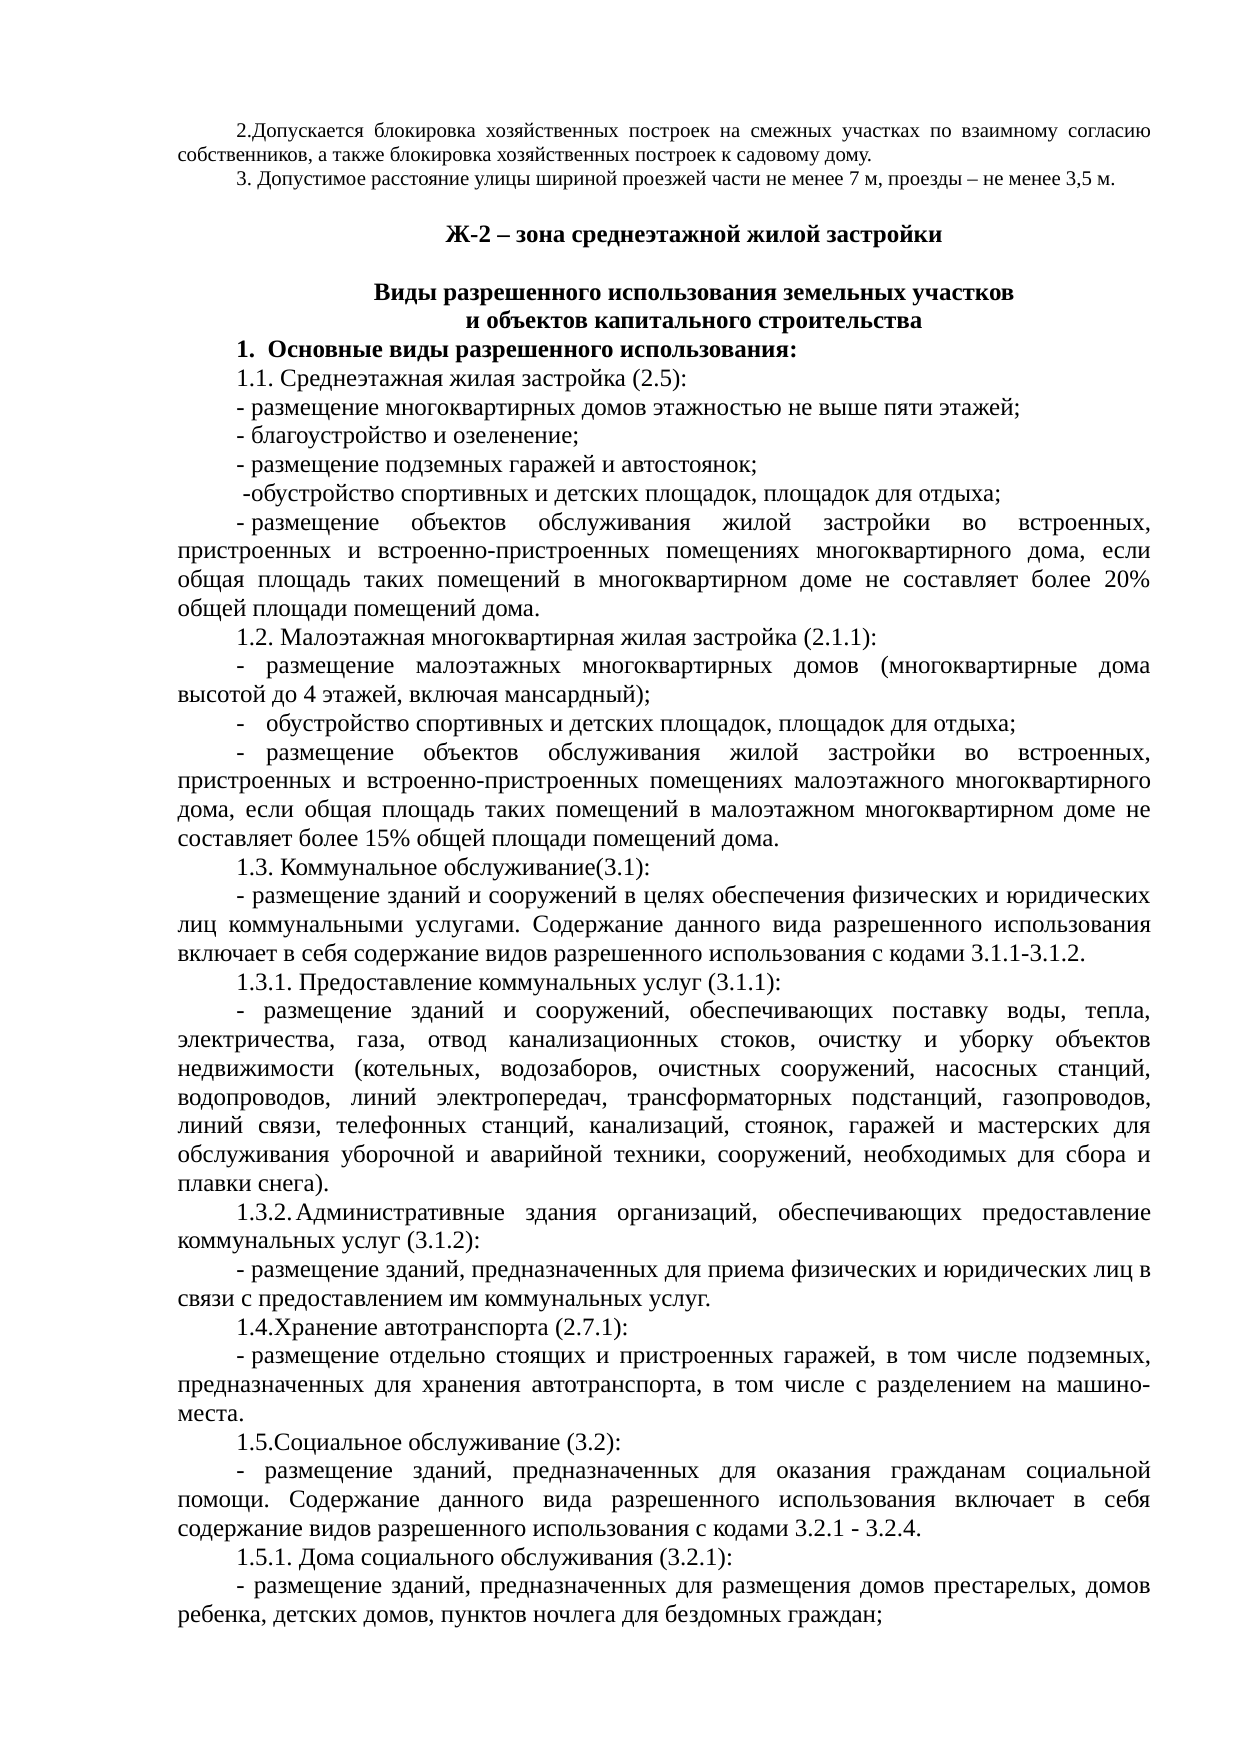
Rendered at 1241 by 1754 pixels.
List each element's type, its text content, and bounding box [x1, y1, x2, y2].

text 1. Основные виды разрешенного использования: [177, 334, 1152, 363]
text - размещение зданий, предназначенных для приема физических и юридических лиц в связи с предоставлением им коммунальных услуг. [177, 1254, 1152, 1312]
text - размещение зданий, предназначенных для оказания гражданам социальной помощи. Содержание данного вида разрешенного использования включает в себя содержание видов разрешенного использования с кодами 3.2.1 - 3.2.4. [177, 1455, 1152, 1542]
text 1.5.1. Дома социального обслуживания (3.2.1): [177, 1542, 1152, 1570]
text - размещение зданий и сооружений в целях обеспечения физических и юридических лиц коммунальными услугами. Содержание данного вида разрешенного использования включает в себя содержание видов разрешенного использования с кодами 3.1.1-3.1.2. [177, 880, 1152, 967]
text 1.5.Социальное обслуживание (3.2): [177, 1427, 1152, 1455]
text и объектов капитального строительства [177, 305, 1152, 334]
text - благоустройство и озеленение; [177, 420, 1152, 449]
text 2.Допускается блокировка хозяйственных построек на смежных участках по взаимному согласию собственников, а также блокировка хозяйственных построек к садовому дому. [177, 118, 1152, 166]
text - размещение малоэтажных многоквартирных домов (многоквартирные дома высотой до 4 этажей, включая мансардный); [177, 650, 1152, 708]
text 1.3.1. Предоставление коммунальных услуг (3.1.1): [177, 967, 1152, 995]
text - размещение зданий, предназначенных для размещения домов престарелых, домов ребенка, детских домов, пунктов ночлега для бездомных граждан; [177, 1570, 1152, 1628]
text - обустройство спортивных и детских площадок, площадок для отдыха; [177, 708, 1152, 737]
text 1.3. Коммунальное обслуживание(3.1): [177, 852, 1152, 880]
text - размещение зданий и сооружений, обеспечивающих поставку воды, тепла, электричества, газа, отвод канализационных стоков, очистку и уборку объектов недвижимости (котельных, водозаборов, очистных сооружений, насосных станций, водопроводов, линий электропередач, трансформаторных подстанций, газопроводов, линий связи, телефонных станций, канализаций, стоянок, гаражей и мастерских для обслуживания уборочной и аварийной техники, сооружений, необходимых для сбора и плавки снега). [177, 995, 1152, 1197]
text 1.2. Малоэтажная многоквартирная жилая застройка (2.1.1): [177, 622, 1152, 650]
text Виды разрешенного использования земельных участков [177, 277, 1152, 305]
text - размещение подземных гаражей и автостоянок; [177, 449, 1152, 478]
text - размещение объектов обслуживания жилой застройки во встроенных, пристроенных и встроенно-пристроенных помещениях малоэтажного многоквартирного дома, если общая площадь таких помещений в малоэтажном многоквартирном доме не составляет более 15% общей площади помещений дома. [177, 737, 1152, 852]
text 3. Допустимое расстояние улицы шириной проезжей части не менее 7 м, проезды – не менее 3,5 м. [177, 166, 1152, 190]
text 1.3.2. Административные здания организаций, обеспечивающих предоставление коммунальных услуг (3.1.2): [177, 1197, 1152, 1254]
text -обустройство спортивных и детских площадок, площадок для отдыха; [177, 478, 1152, 507]
text 1.1. Среднеэтажная жилая застройка (2.5): [177, 363, 1152, 392]
text - размещение многоквартирных домов этажностью не выше пяти этажей; [177, 392, 1152, 420]
text Ж-2 – зона среднеэтажной жилой застройки [177, 219, 1152, 248]
text 1.4.Хранение автотранспорта (2.7.1): [177, 1312, 1152, 1340]
text - размещение объектов обслуживания жилой застройки во встроенных, пристроенных и встроенно-пристроенных помещениях многоквартирного дома, если общая площадь таких помещений в многоквартирном доме не составляет более 20% общей площади помещений дома. [177, 507, 1152, 622]
text - размещение отдельно стоящих и пристроенных гаражей, в том числе подземных, предназначенных для хранения автотранспорта, в том числе с разделением на машино-места. [177, 1340, 1152, 1427]
